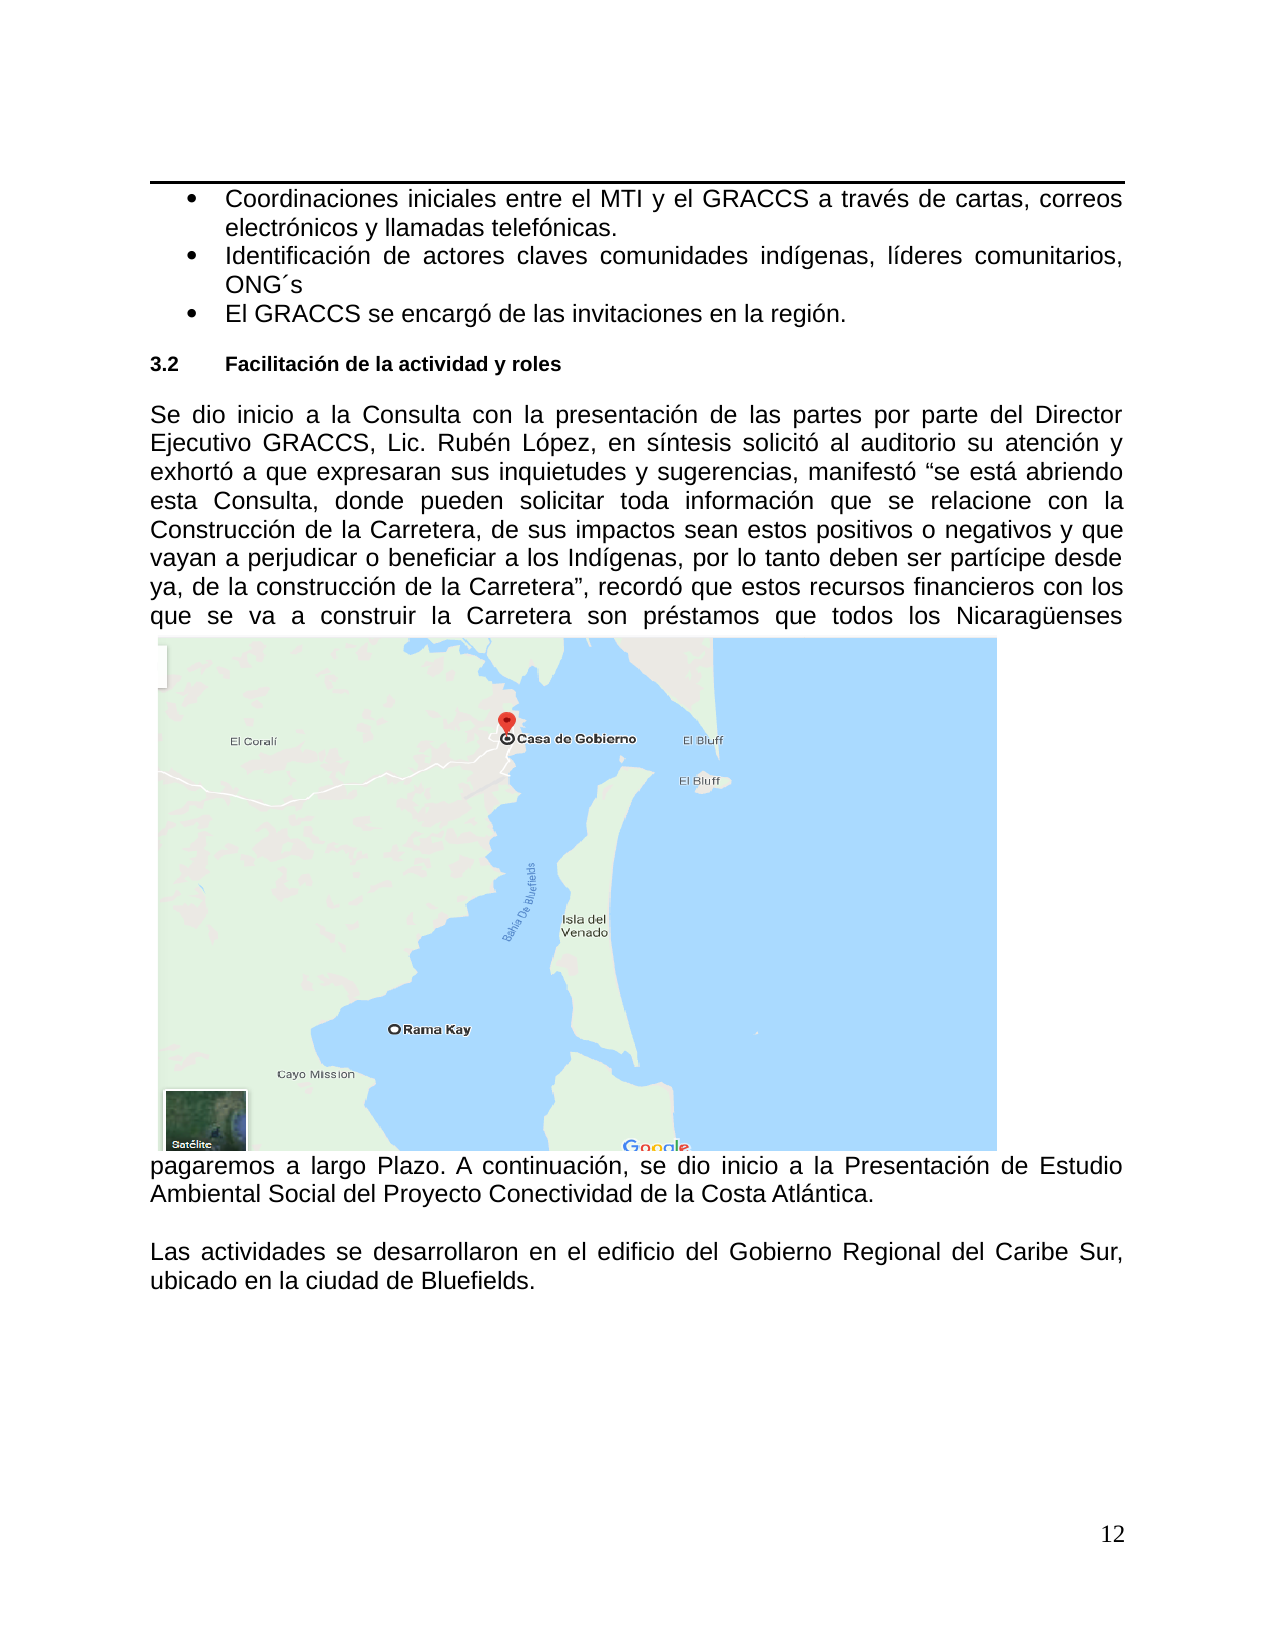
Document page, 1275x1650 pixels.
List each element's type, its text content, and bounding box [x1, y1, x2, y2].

list Coordinaciones iniciales entre el MTI y el GRACCS a través de cartas, correos electrónicos y llamadas telefónicas. [187, 184, 1125, 241]
list El GRACCS se encargó de las invitaciones en la región. [187, 299, 1125, 328]
picture [157, 635, 997, 1151]
text Las actividades se desarrollaron en el edificio del Gobierno Regional del Caribe Sur, ubicado en la ciudad de Bluefields. [150, 1237, 1125, 1294]
list Identificación de actores claves comunidades indígenas, líderes comunitarios, ONG´s [187, 241, 1125, 299]
subtitle 3.2 Facilitación de la actividad y roles [150, 352, 1125, 376]
